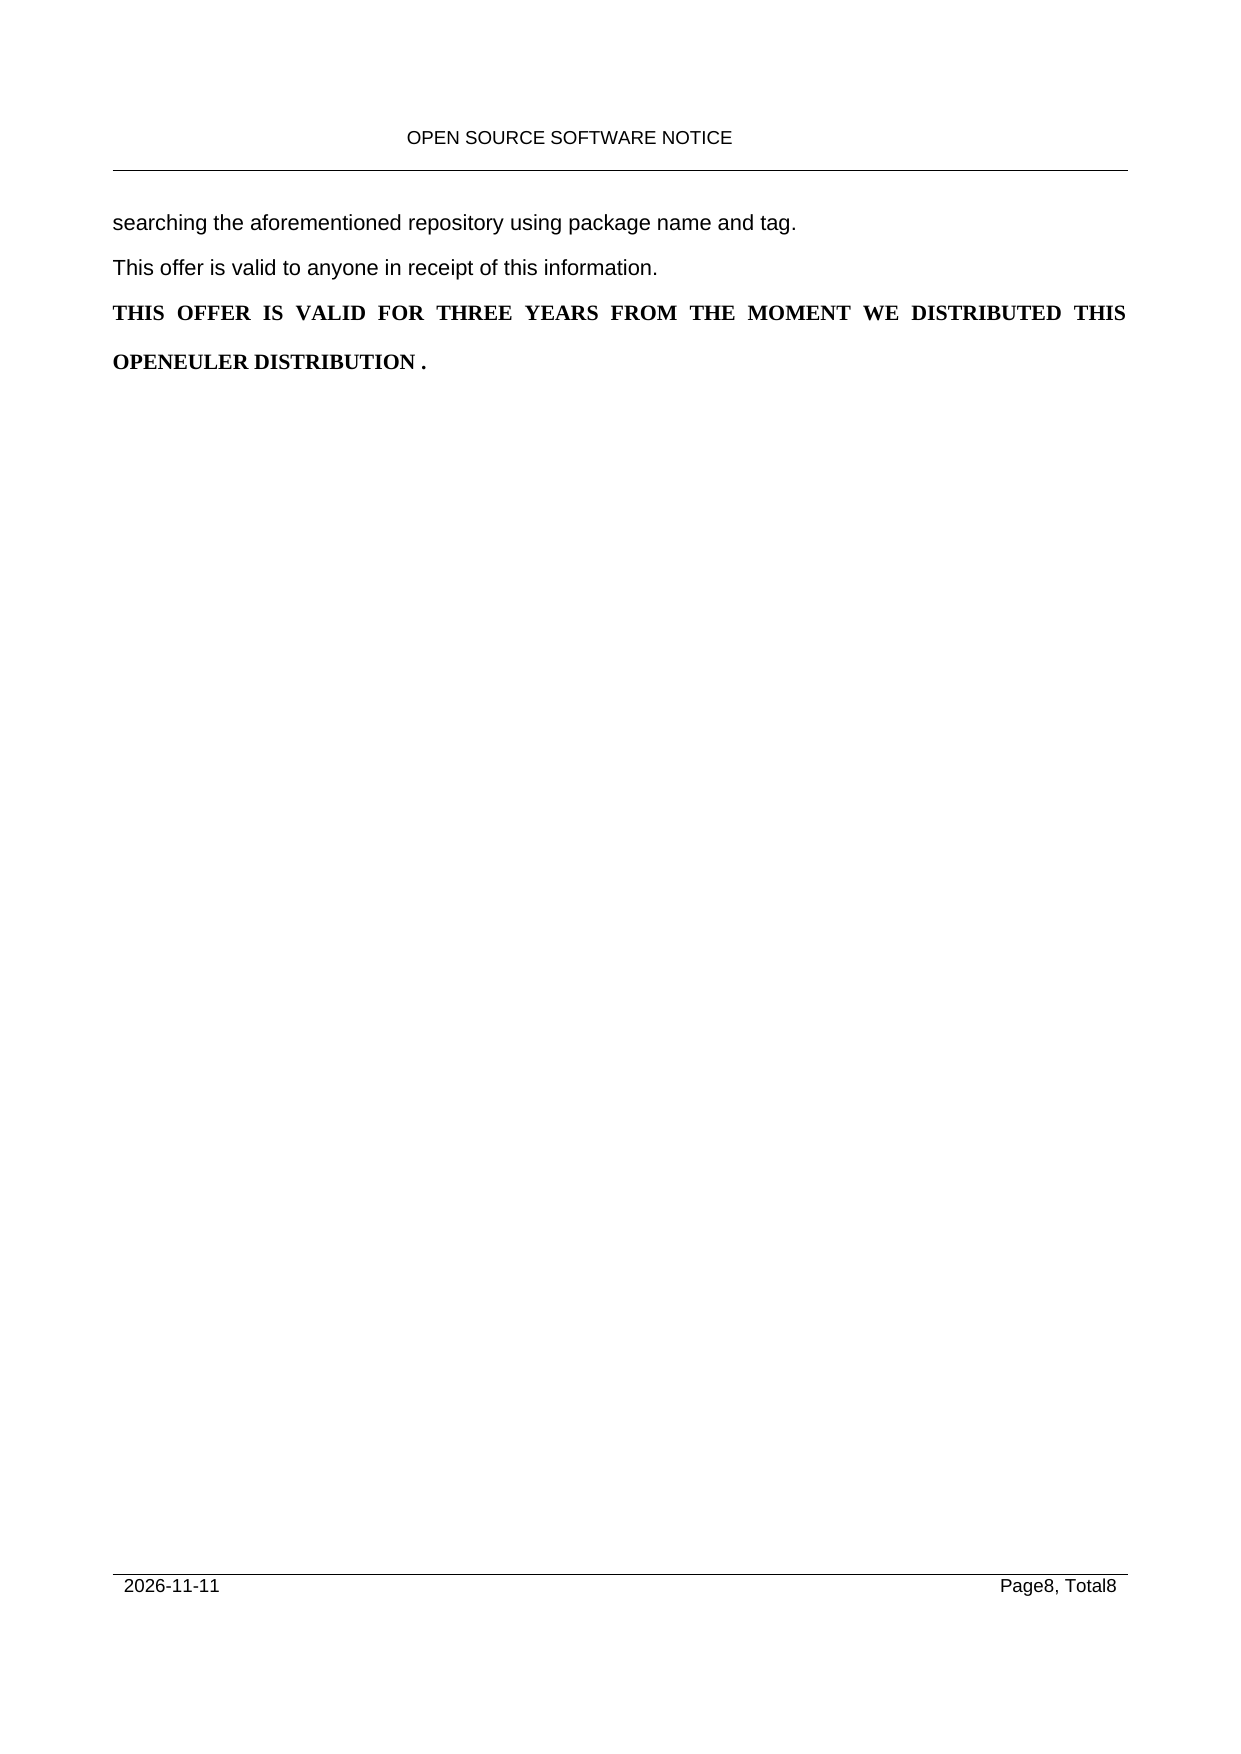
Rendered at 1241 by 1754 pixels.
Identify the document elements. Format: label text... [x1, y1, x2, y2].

text THIS OFFER IS VALID FOR THREE YEARS FROM THE MOMENT WE DISTRIBUTED THIS OPENEULER DISTRIBUTION . [112, 297, 1128, 378]
text This offer is valid to anyone in receipt of this information. [112, 251, 1128, 284]
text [112, 206, 1128, 239]
